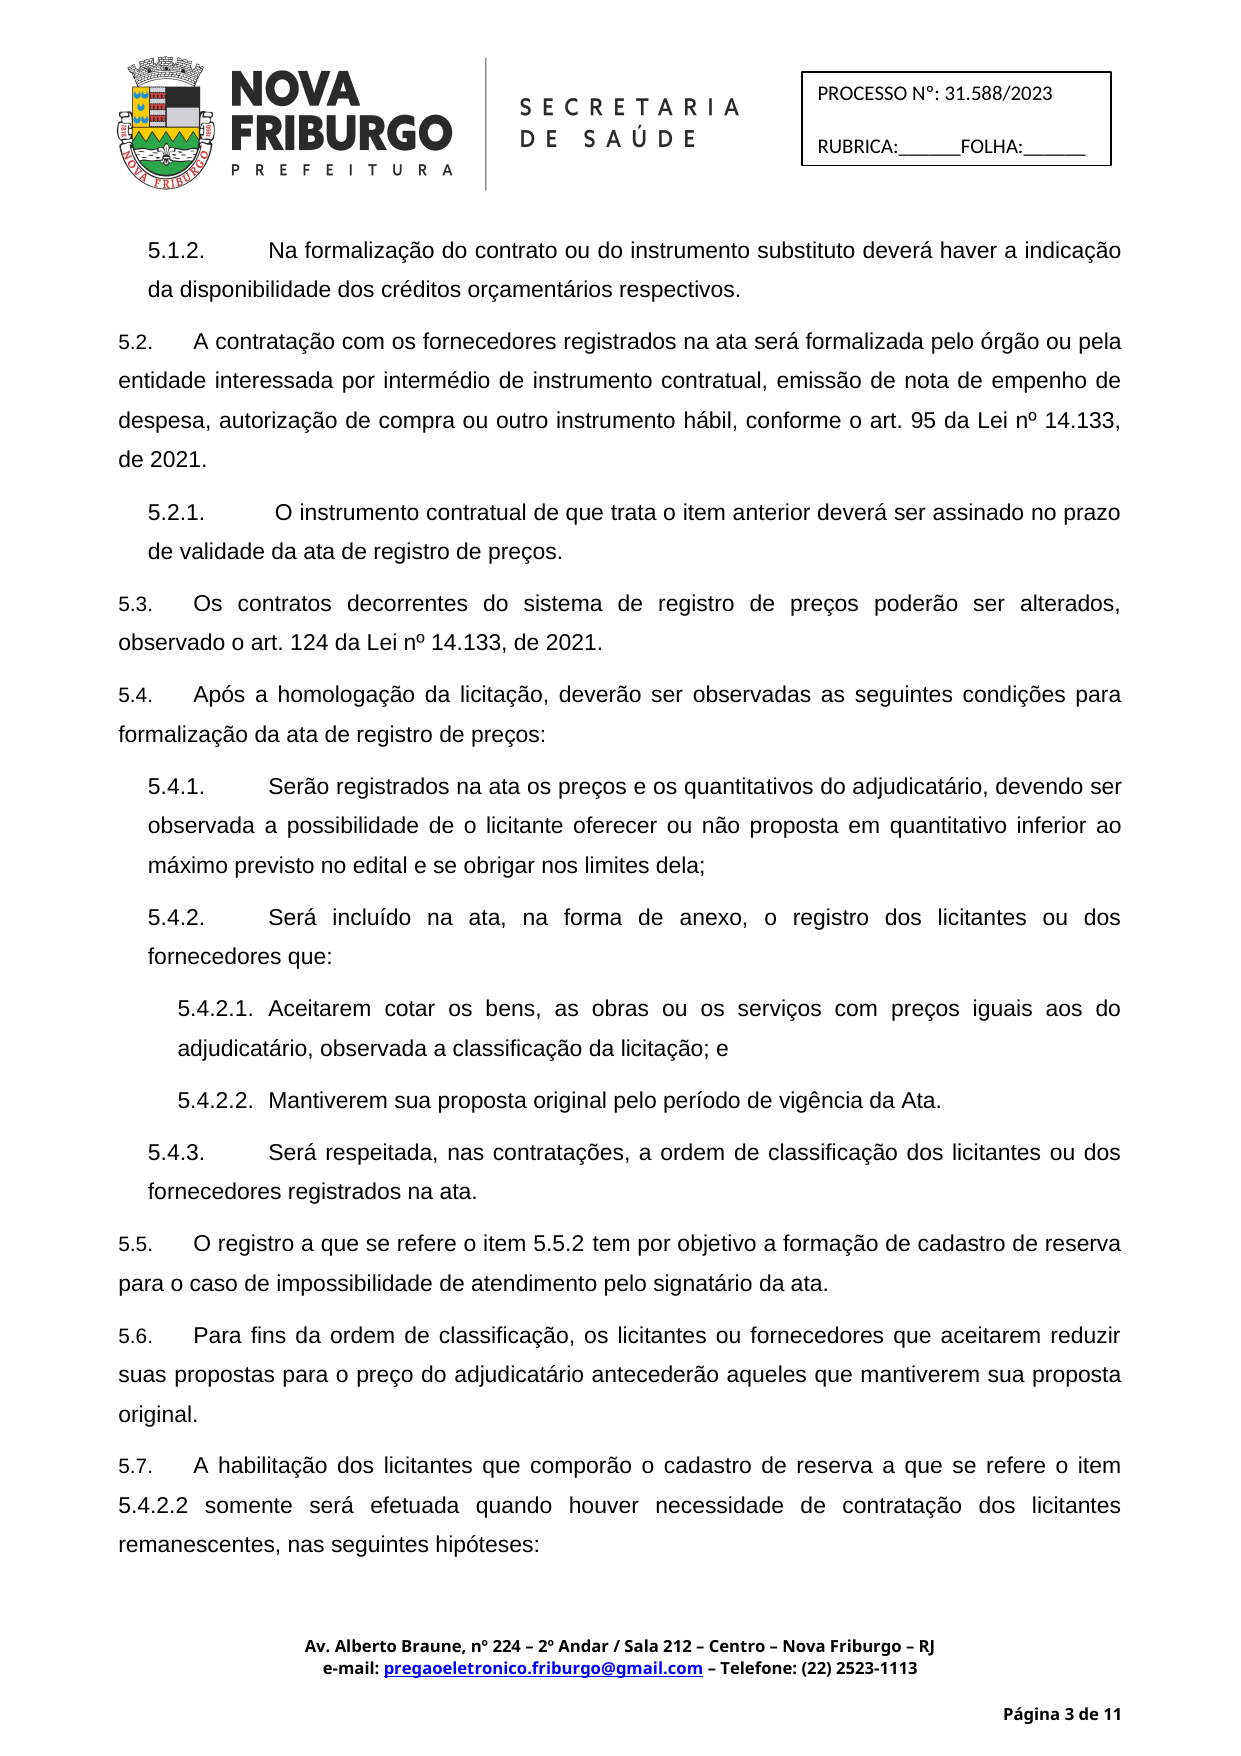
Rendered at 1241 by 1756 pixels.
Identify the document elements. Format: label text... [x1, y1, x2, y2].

list Após a homologação da licitação, deverão ser observadas as seguintes condições para formalização da ata de registro de preços: [118, 681, 1122, 747]
list Para fins da ordem de classificação, os licitantes ou fornecedores que aceitarem reduzir suas propostas para o preço do adjudicatário antecederão aqueles que mantiverem sua proposta original. [118, 1322, 1122, 1427]
list O registro a que se refere o item 5.5.2 tem por objetivo a formação de cadastro de reserva para o caso de impossibilidade de atendimento pelo signatário da ata. [118, 1230, 1122, 1296]
picture [103, 44, 757, 206]
list Aceitarem cotar os bens, as obras ou os serviços com preços iguais aos do adjudicatário, observada a classificação da licitação; e [177, 995, 1122, 1061]
list A habilitação dos licitantes que comporão o cadastro de reserva a que se refere o item 5.5.2.2 somente será efetuada quando houver necessidade de contratação dos licitantes remanescentes, nas seguintes hipóteses: [118, 1452, 1122, 1558]
list Mantiverem sua proposta original pelo período de vigência da Ata. [177, 1087, 1122, 1113]
list Será incluído na ata, na forma de anexo, o registro dos licitantes ou dos fornecedores que: [148, 904, 1122, 969]
list Os contratos decorrentes do sistema de registro de preços poderão ser alterados, observado o art. 124 da Lei nº 14.133, de 2021. [118, 590, 1122, 656]
list A contratação com os fornecedores registrados na ata será formalizada pelo órgão ou pela entidade interessada por intermédio de instrumento contratual, emissão de nota de empenho de despesa, autorização de compra ou outro instrumento hábil, conforme o art. 95 da Lei nº 14.133, de 2021. [118, 328, 1122, 473]
list O instrumento contratual de que trata o item anterior deverá ser assinado no prazo de validade da ata de registro de preços. [148, 498, 1122, 564]
list Será respeitada, nas contratações, a ordem de classificação dos licitantes ou dos fornecedores registrados na ata. [148, 1139, 1122, 1204]
list Na formalização do contrato ou do instrumento substituto deverá haver a indicação da disponibilidade dos créditos orçamentários respectivos. [148, 237, 1122, 302]
list Serão registrados na ata os preços e os quantitativos do adjudicatário, devendo ser observada a possibilidade de o licitante oferecer ou não proposta em quantitativo inferior ao máximo previsto no edital e se obrigar nos limites dela; [148, 773, 1122, 878]
